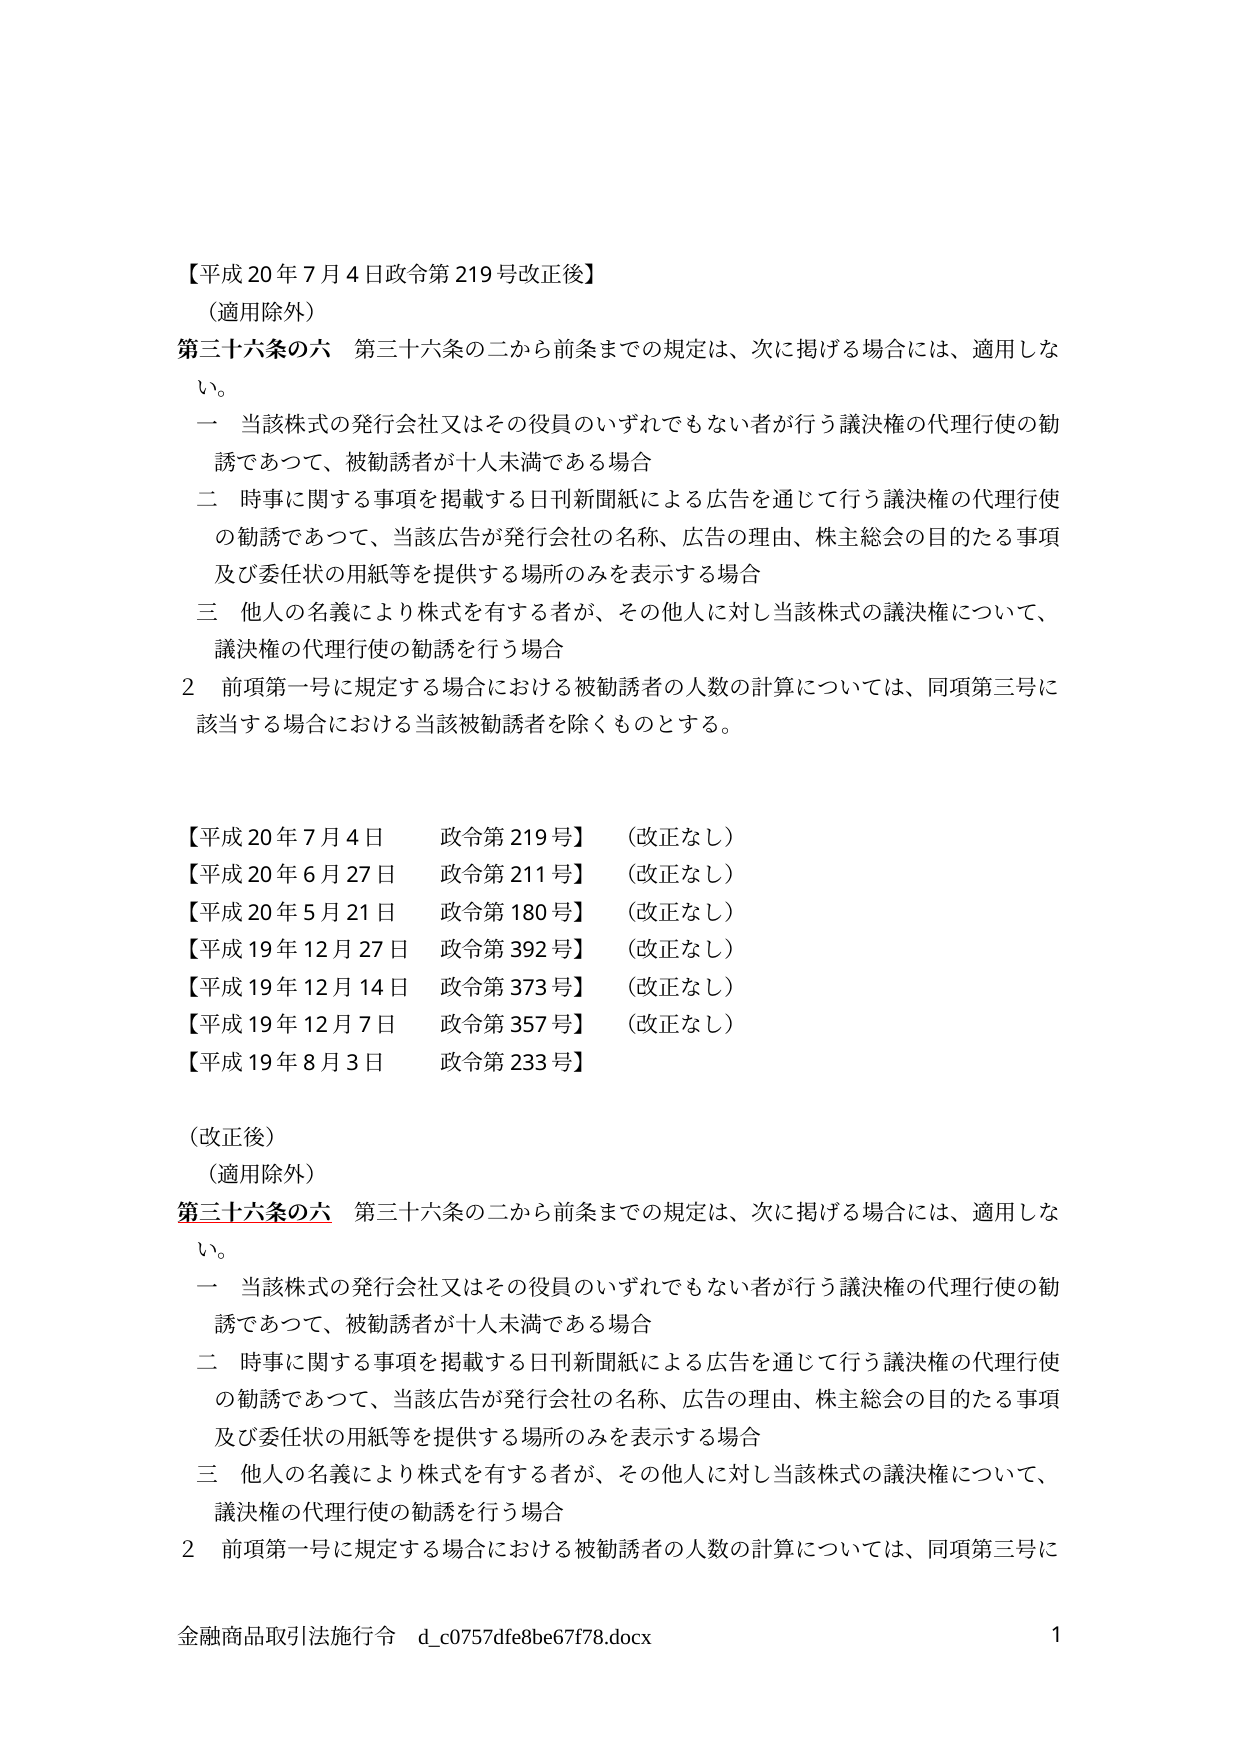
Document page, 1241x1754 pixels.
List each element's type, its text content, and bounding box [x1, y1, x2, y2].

text （適用除外） [196, 1154, 1063, 1192]
text 【平成20年6月27日 政令第211号】 （改正なし） [177, 854, 1063, 892]
text ２ 前項第一号に規定する場合における被勧誘者の人数の計算については、同項第三号に該当する場合における当該被勧誘者を除くものとする。 [177, 667, 1063, 742]
text 【平成19年12月7日 政令第357号】 （改正なし） [177, 1004, 1063, 1042]
text 第三十六条の六 第三十六条の二から前条までの規定は、次に掲げる場合には、適用しない。 [177, 329, 1063, 404]
text 【平成19年8月3日 政令第233号】 [177, 1042, 1063, 1079]
text 【平成19年12月14日 政令第373号】 （改正なし） [177, 967, 1063, 1004]
text （適用除外） [196, 292, 1063, 329]
text 【平成20年7月4日政令第219号改正後】 [177, 254, 1063, 292]
text 【平成19年12月27日 政令第392号】 （改正なし） [177, 929, 1063, 967]
text 三 他人の名義により株式を有する者が、その他人に対し当該株式の議決権について、議決権の代理行使の勧誘を行う場合 [196, 592, 1063, 667]
text 【平成20年7月4日 政令第219号】 （改正なし） [177, 817, 1063, 854]
text （改正後） [177, 1117, 1063, 1154]
text 一 当該株式の発行会社又はその役員のいずれでもない者が行う議決権の代理行使の勧誘であつて、被勧誘者が十人未満である場合 [196, 1267, 1063, 1342]
text 二 時事に関する事項を掲載する日刊新聞紙による広告を通じて行う議決権の代理行使の勧誘であつて、当該広告が発行会社の名称、広告の理由、株主総会の目的たる事項及び委任状の用紙等を提供する場所のみを表示する場合 [196, 479, 1063, 592]
text 二 時事に関する事項を掲載する日刊新聞紙による広告を通じて行う議決権の代理行使の勧誘であつて、当該広告が発行会社の名称、広告の理由、株主総会の目的たる事項及び委任状の用紙等を提供する場所のみを表示する場合 [196, 1342, 1063, 1454]
text 【平成20年5月21日 政令第180号】 （改正なし） [177, 892, 1063, 929]
text 三 他人の名義により株式を有する者が、その他人に対し当該株式の議決権について、議決権の代理行使の勧誘を行う場合 [196, 1454, 1063, 1529]
text 一 当該株式の発行会社又はその役員のいずれでもない者が行う議決権の代理行使の勧誘であつて、被勧誘者が十人未満である場合 [196, 404, 1063, 479]
text 第三十六条の六 第三十六条の二から前条までの規定は、次に掲げる場合には、適用しない。 [177, 1192, 1063, 1267]
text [177, 1529, 1063, 1567]
